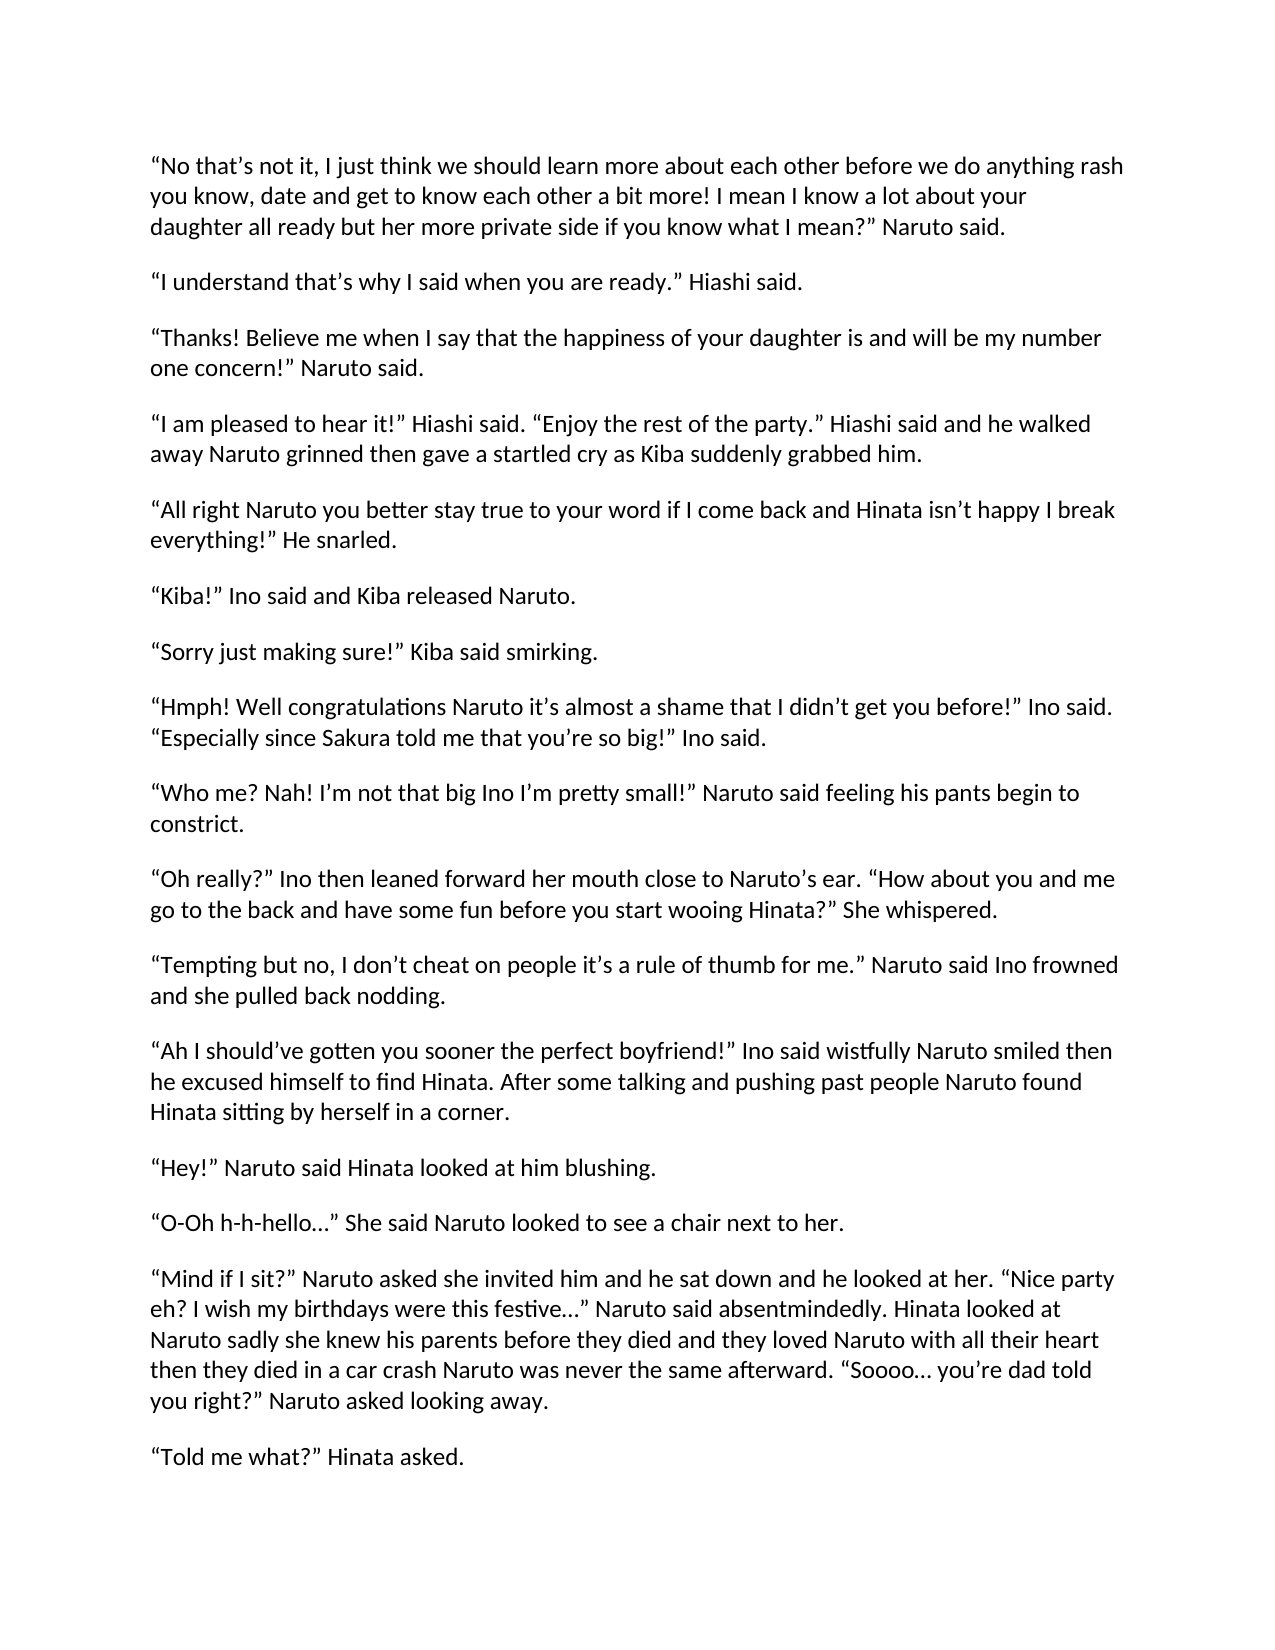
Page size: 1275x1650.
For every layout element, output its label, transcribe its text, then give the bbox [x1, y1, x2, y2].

text “O-Oh h-h-hello…” She said Naruto looked to see a chair next to her. [150, 1207, 1125, 1238]
text “Hey!” Naruto said Hinata looked at him blushing. [150, 1152, 1125, 1182]
text “Sorry just making sure!” Kiba said smirking. [150, 636, 1125, 666]
text “Hmph! Well congratulations Naruto it’s almost a shame that I didn’t get you before!” Ino said. “Especially since Sakura told me that you’re so big!” Ino said. [150, 691, 1125, 752]
text “Told me what?” Hinata asked. [150, 1441, 1125, 1471]
text “Mind if I sit?” Naruto asked she invited him and he sat down and he looked at her. “Nice party eh? I wish my birthdays were this festive…” Naruto said absentmindedly. Hinata looked at Naruto sadly she knew his parents before they died and they loved Naruto with all their heart then they died in a car crash Naruto was never the same afterward. “Soooo… you’re dad told you right?” Naruto asked looking away. [150, 1263, 1125, 1416]
text “No that’s not it, I just think we should learn more about each other before we do anything rash you know, date and get to know each other a bit more! I mean I know a lot about your daughter all ready but her more private side if you know what I mean?” Naruto said. [150, 150, 1125, 242]
text “Oh really?” Ino then leaned forward her mouth close to Naruto’s ear. “How about you and me go to the back and have some fun before you start wooing Hinata?” She whispered. [150, 863, 1125, 924]
text “Tempting but no, I don’t cheat on people it’s a rule of thumb for me.” Naruto said Ino frowned and she pulled back nodding. [150, 949, 1125, 1010]
text “Thanks! Believe me when I say that the happiness of your daughter is and will be my number one concern!” Naruto said. [150, 322, 1125, 383]
text “All right Naruto you better stay true to your word if I come back and Hinata isn’t happy I break everything!” He snarled. [150, 494, 1125, 555]
text “I understand that’s why I said when you are ready.” Hiashi said. [150, 267, 1125, 297]
text “Kiba!” Ino said and Kiba released Naruto. [150, 580, 1125, 611]
text “Ah I should’ve gotten you sooner the perfect boyfriend!” Ino said wistfully Naruto smiled then he excused himself to find Hinata. After some talking and pushing past people Naruto found Hinata sitting by herself in a corner. [150, 1035, 1125, 1127]
text “I am pleased to hear it!” Hiashi said. “Enjoy the rest of the party.” Hiashi said and he walked away Naruto grinned then gave a startled cry as Kiba suddenly grabbed him. [150, 408, 1125, 469]
text “Who me? Nah! I’m not that big Ino I’m pretty small!” Naruto said feeling his pants begin to constrict. [150, 777, 1125, 838]
